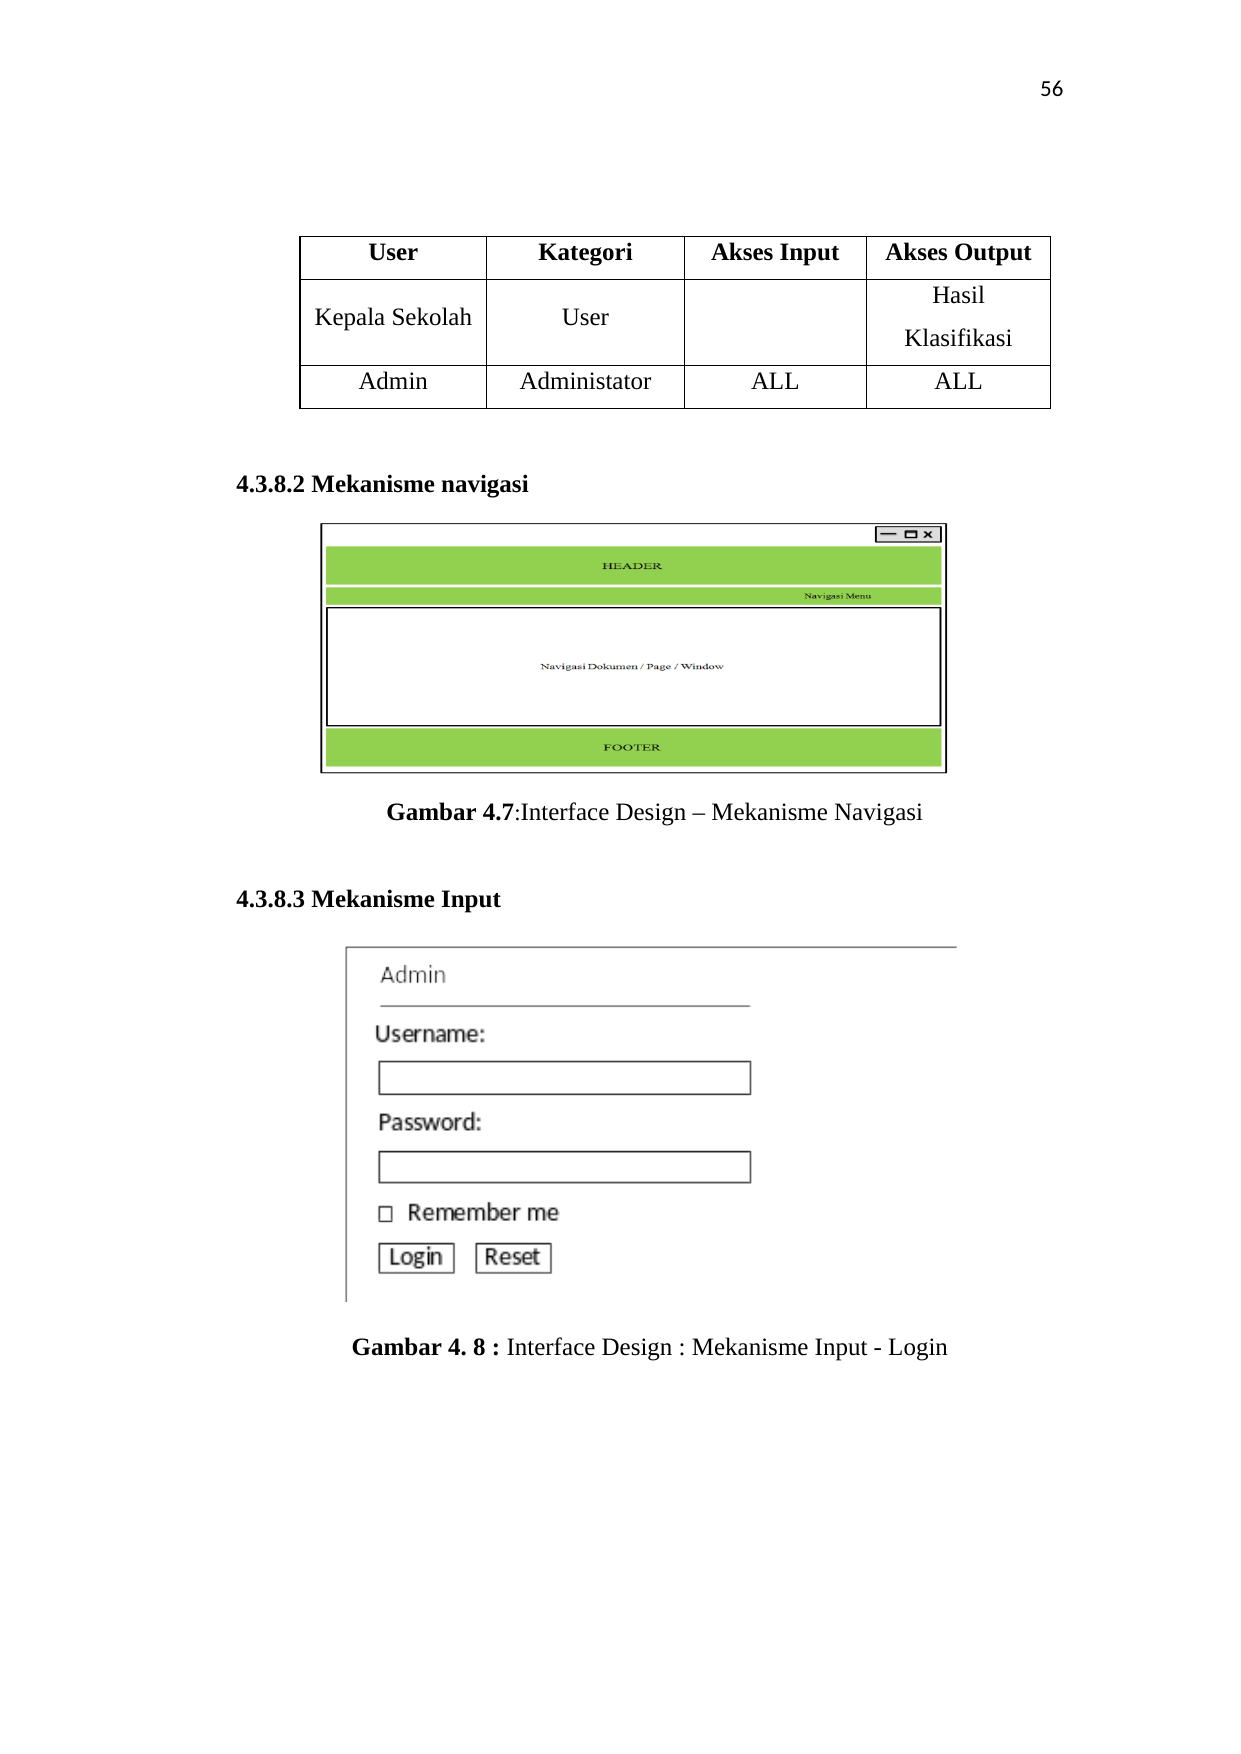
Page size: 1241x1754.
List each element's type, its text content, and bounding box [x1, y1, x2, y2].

table_cell Hasil Klasifikasi [867, 280, 1050, 365]
table_header Akses Input [685, 237, 866, 279]
list Mekanisme navigasi [236, 469, 1063, 498]
table_cell ALL [867, 366, 1050, 408]
list Gambar 4.7:Interface Design – Mekanisme Navigasi [349, 797, 1063, 826]
text Gambar 4. 8 : Interface Design : Mekanisme Input - Login [236, 1332, 1063, 1361]
table_cell Kepala Sekolah [301, 280, 486, 365]
picture [317, 513, 955, 781]
table_cell Admin [301, 366, 486, 408]
table_cell User [487, 280, 684, 365]
table_cell Administator [487, 366, 684, 408]
table_header Kategori [487, 237, 684, 279]
table_cell ALL [685, 366, 866, 408]
table_header User [301, 237, 486, 279]
list Mekanisme Input [236, 884, 1063, 912]
table_cell [685, 280, 866, 365]
table_header Akses Output [867, 237, 1050, 279]
